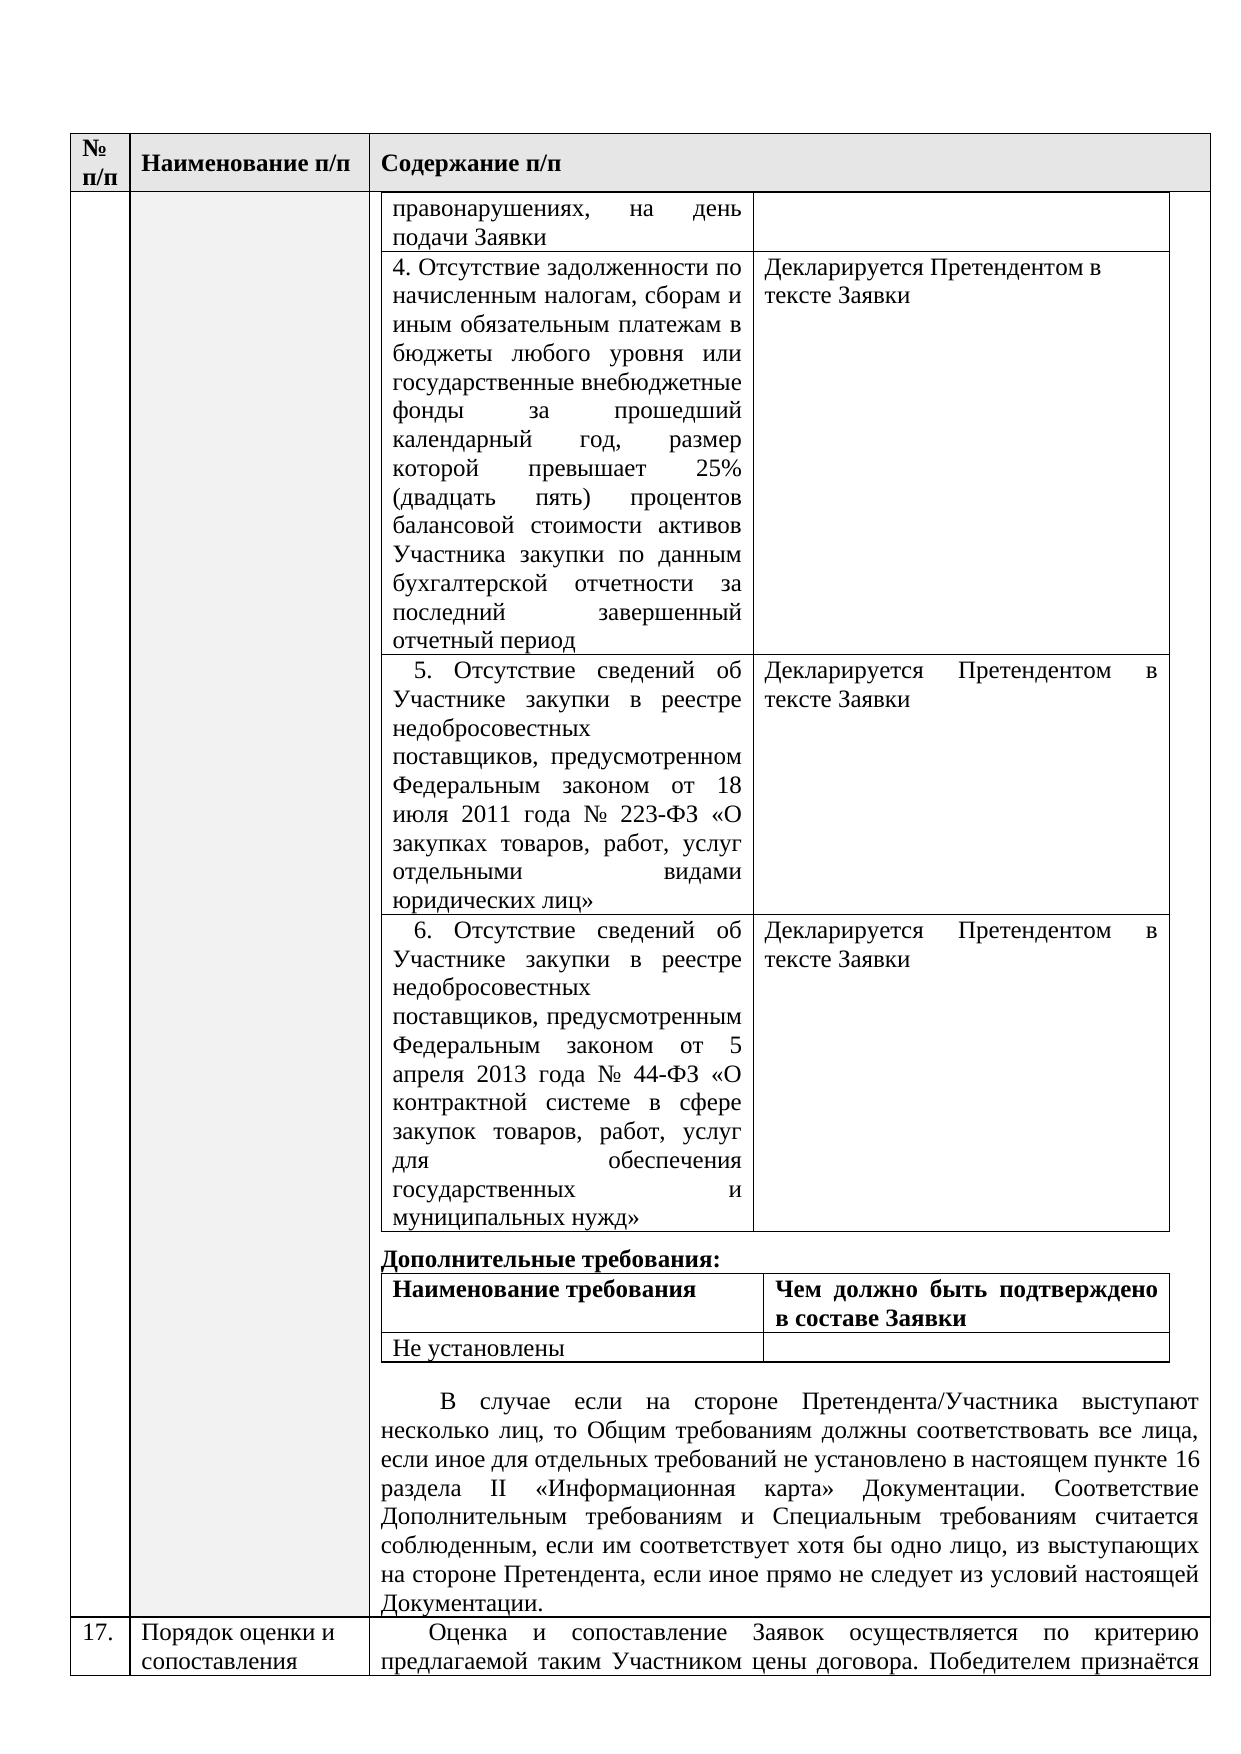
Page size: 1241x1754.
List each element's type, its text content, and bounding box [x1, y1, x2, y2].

table_cell [71, 192, 129, 1616]
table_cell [370, 192, 1210, 1616]
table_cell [131, 1618, 369, 1675]
table_header № п/п [71, 134, 129, 191]
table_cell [131, 192, 369, 1616]
table_header Содержание п/п [370, 134, 1210, 191]
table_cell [370, 1618, 1210, 1675]
table_header Наименование п/п [131, 134, 369, 191]
table_cell [71, 1618, 129, 1675]
